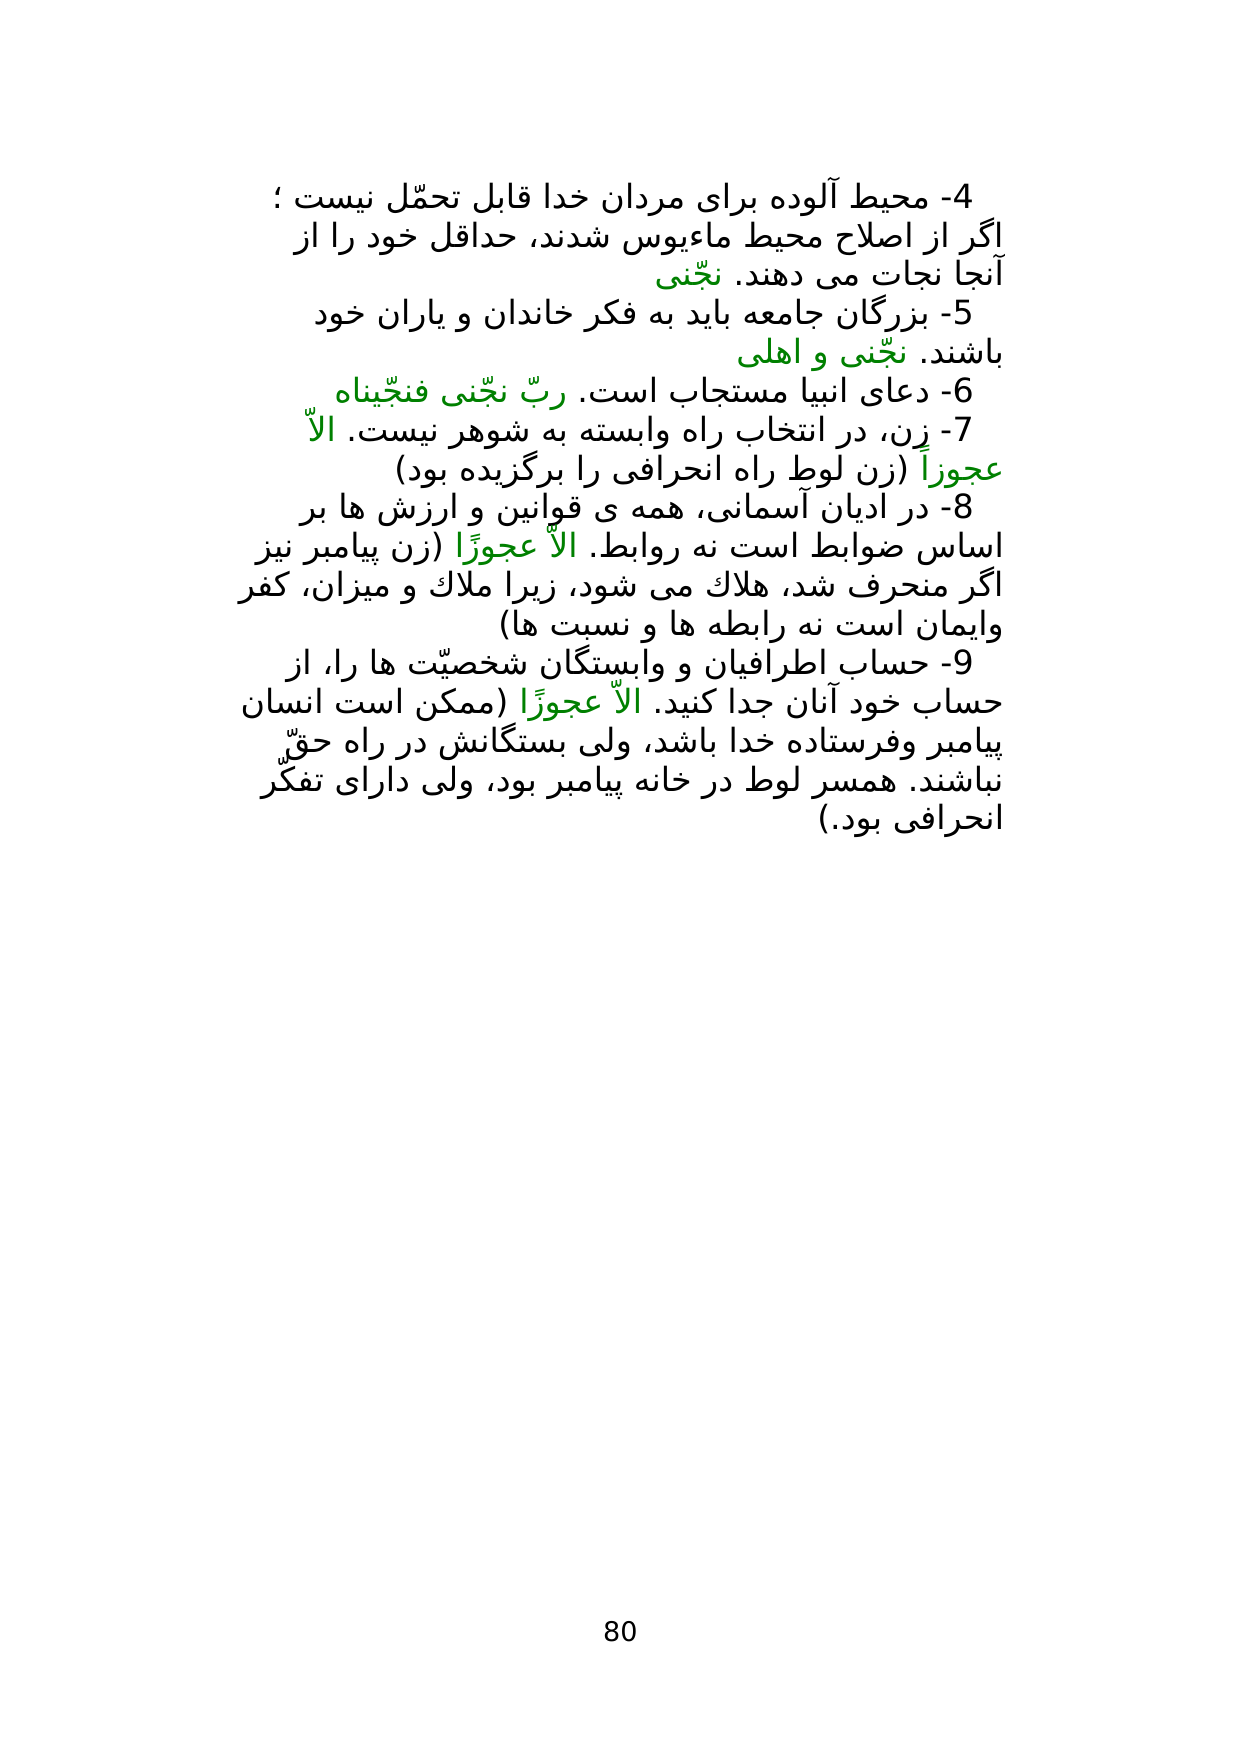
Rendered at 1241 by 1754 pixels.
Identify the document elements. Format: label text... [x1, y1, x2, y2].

text 4- محيط آلوده براى مردان خدا قابل تحمّل نيست ؛ اگر از اصلاح محيط ماءيوس شدند، حداقل خود را از آنجا نجات مى دهند. نجّنى [236, 177, 1004, 294]
text 5- بزرگان جامعه بايد به فكر خاندان و ياران خود باشند. نجّنى و اهلى [236, 294, 1004, 371]
text 6- دعاى انبيا مستجاب است. ربّ نجّنى فنجّيناه [236, 371, 1004, 410]
text 8- در اديان آسمانى، همه ى قوانين و ارزش ها بر اساس ضوابط است نه روابط. الاّ عجوزًا (زن پيامبر نيز اگر منحرف شد، هلاك مى شود، زيرا ملاك و ميزان، كفر وايمان است نه رابطه ها و نسبت ها) [236, 488, 1004, 643]
text 7- زن، در انتخاب راه وابسته به شوهر نيست. الاّ عجوزاً (زن لوط راه انحرافى را برگزيده بود) [236, 410, 1004, 488]
text 9- حساب اطرافيان و وابستگان شخصيّت ها را، از حساب خود آنان جدا كنيد. الاّ عجوزًا (ممكن است انسان پيامبر وفرستاده خدا باشد، ولى بستگانش در راه حقّ نباشند. همسر لوط در خانه پيامبر بود، ولى داراى تفكّر انحرافى بود.) [236, 643, 1004, 838]
